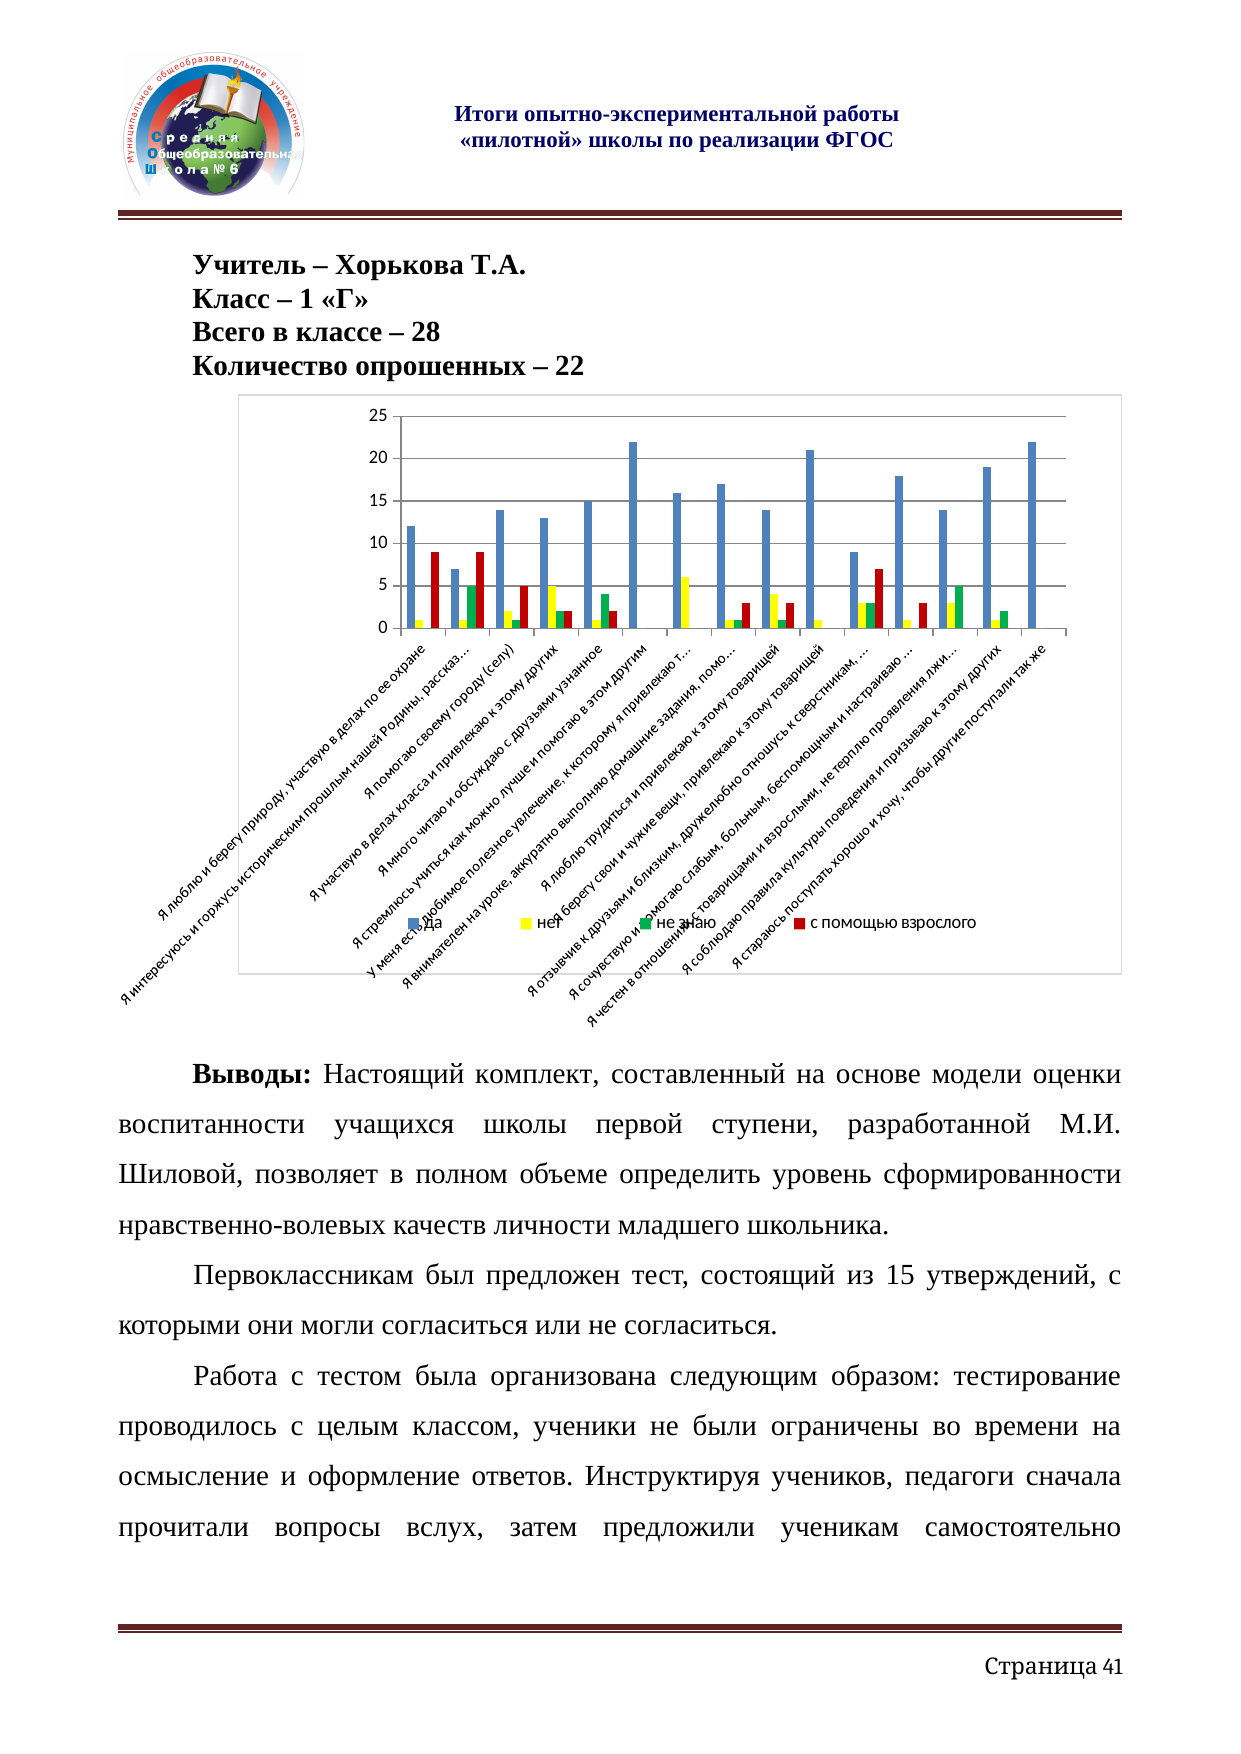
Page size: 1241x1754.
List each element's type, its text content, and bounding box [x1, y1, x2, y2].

text Класс – 1 «Г» [118, 281, 1122, 314]
text Первоклассникам был предложен тест, состоящий из 15 утверждений, с которыми они могли согласиться или не согласиться. [118, 1257, 1122, 1341]
text Учитель – Хорькова Т.А. [118, 247, 1122, 281]
text Количество опрошенных – 22 [118, 348, 1122, 382]
text Всего в классе – 28 [118, 314, 1122, 348]
text Выводы: Настоящий комплект, составленный на основе модели оценки воспитанности учащихся школы первой ступени, разработанной М.И. Шиловой, позволяет в полном объеме определить уровень сформированности нравственно-волевых качеств личности младшего школьника. [118, 1056, 1122, 1240]
picture [123, 52, 305, 199]
